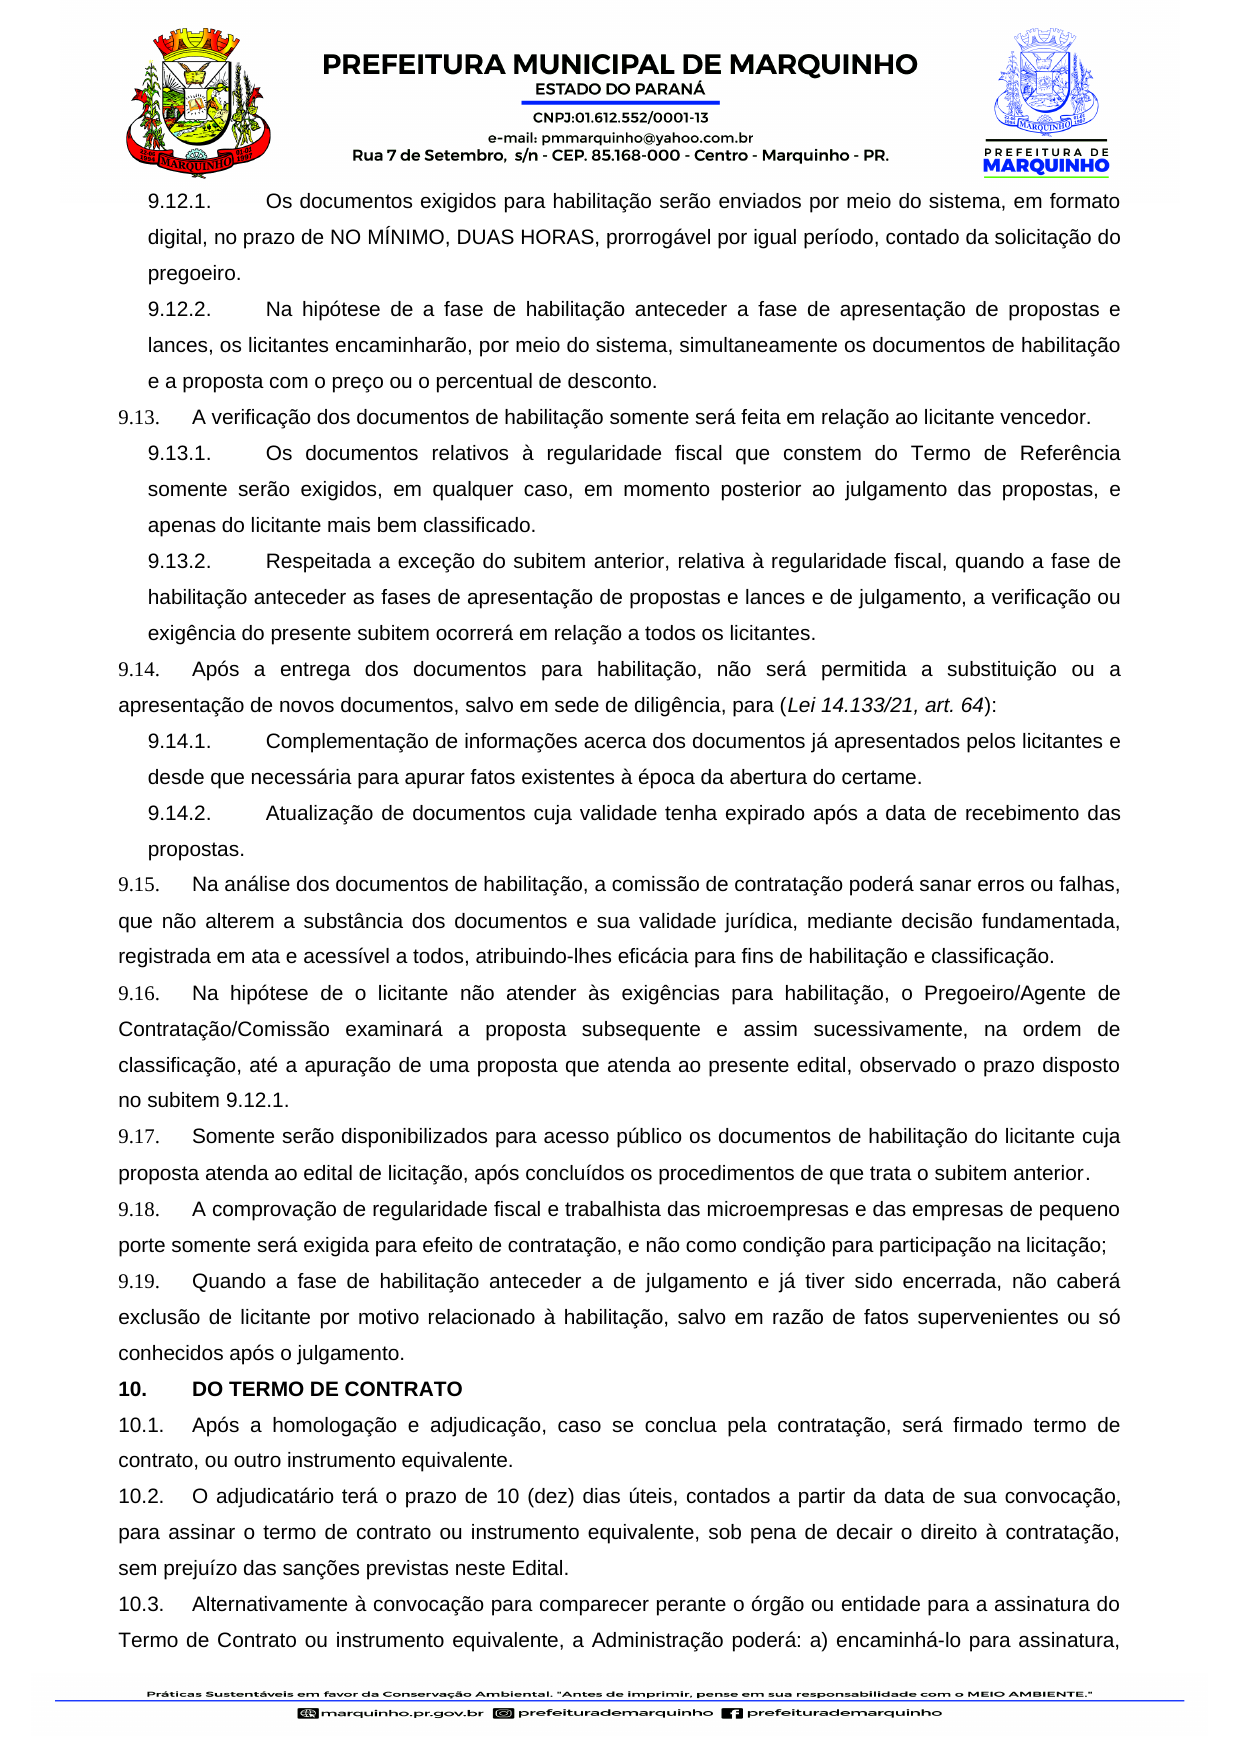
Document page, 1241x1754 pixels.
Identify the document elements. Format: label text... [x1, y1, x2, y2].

text A comprovação de regularidade fiscal e trabalhista das microempresas e das empresas de pequeno porte somente será exigida para efeito de contratação, e não como condição para participação na licitação; [118, 1196, 1122, 1256]
text Após a entrega dos documentos para habilitação, não será permitida a substituição ou a apresentação de novos documentos, salvo em sede de diligência, para (Lei 14.133/21, art. 64): [118, 656, 1122, 717]
text Na hipótese de o licitante não atender às exigências para habilitação, o Pregoeiro/Agente de Contratação/Comissão examinará a proposta subsequente e assim sucessivamente, na ordem de classificação, até a apuração de uma proposta que atenda ao presente edital, observado o prazo disposto no subitem 9.12.1. [118, 980, 1122, 1112]
text Os documentos exigidos para habilitação serão enviados por meio do sistema, em formato digital, no prazo de NO MÍNIMO, DUAS HORAS, prorrogável por igual período, contado da solicitação do pregoeiro. [148, 189, 1122, 285]
text Complementação de informações acerca dos documentos já apresentados pelos licitantes e desde que necessária para apurar fatos existentes à época da abertura do certame. [148, 728, 1122, 788]
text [118, 1592, 1122, 1652]
text A verificação dos documentos de habilitação somente será feita em relação ao licitante vencedor. [118, 404, 1122, 429]
text Na hipótese de a fase de habilitação anteceder a fase de apresentação de propostas e lances, os licitantes encaminharão, por meio do sistema, simultaneamente os documentos de habilitação e a proposta com o preço ou o percentual de desconto. [148, 297, 1122, 393]
text O adjudicatário terá o prazo de 10 (dez) dias úteis, contados a partir da data de sua convocação, para assinar o termo de contrato ou instrumento equivalente, sob pena de decair o direito à contratação, sem prejuízo das sanções previstas neste Edital. [118, 1484, 1122, 1580]
text Na análise dos documentos de habilitação, a comissão de contratação poderá sanar erros ou falhas, que não alterem a substância dos documentos e sua validade jurídica, mediante decisão fundamentada, registrada em ata e acessível a todos, atribuindo-lhes eﬁcácia para fins de habilitação e classificação. [118, 872, 1122, 968]
text DO TERMO DE CONTRATO [118, 1376, 1122, 1400]
text Respeitada a exceção do subitem anterior, relativa à regularidade fiscal, quando a fase de habilitação anteceder as fases de apresentação de propostas e lances e de julgamento, a verificação ou exigência do presente subitem ocorrerá em relação a todos os licitantes. [148, 549, 1122, 644]
text Após a homologação e adjudicação, caso se conclua pela contratação, será firmado termo de contrato, ou outro instrumento equivalente. [118, 1412, 1122, 1472]
picture [31, 1673, 1208, 1736]
picture [60, 0, 1181, 203]
text Os documentos relativos à regularidade fiscal que constem do Termo de Referência somente serão exigidos, em qualquer caso, em momento posterior ao julgamento das propostas, e apenas do licitante mais bem classificado. [148, 441, 1122, 537]
text Atualização de documentos cuja validade tenha expirado após a data de recebimento das propostas. [148, 800, 1122, 860]
text Quando a fase de habilitação anteceder a de julgamento e já tiver sido encerrada, não caberá exclusão de licitante por motivo relacionado à habilitação, salvo em razão de fatos supervenientes ou só conhecidos após o julgamento. [118, 1268, 1122, 1364]
text Somente serão disponibilizados para acesso público os documentos de habilitação do licitante cuja proposta atenda ao edital de licitação, após concluídos os procedimentos de que trata o subitem anterior. [118, 1124, 1122, 1184]
